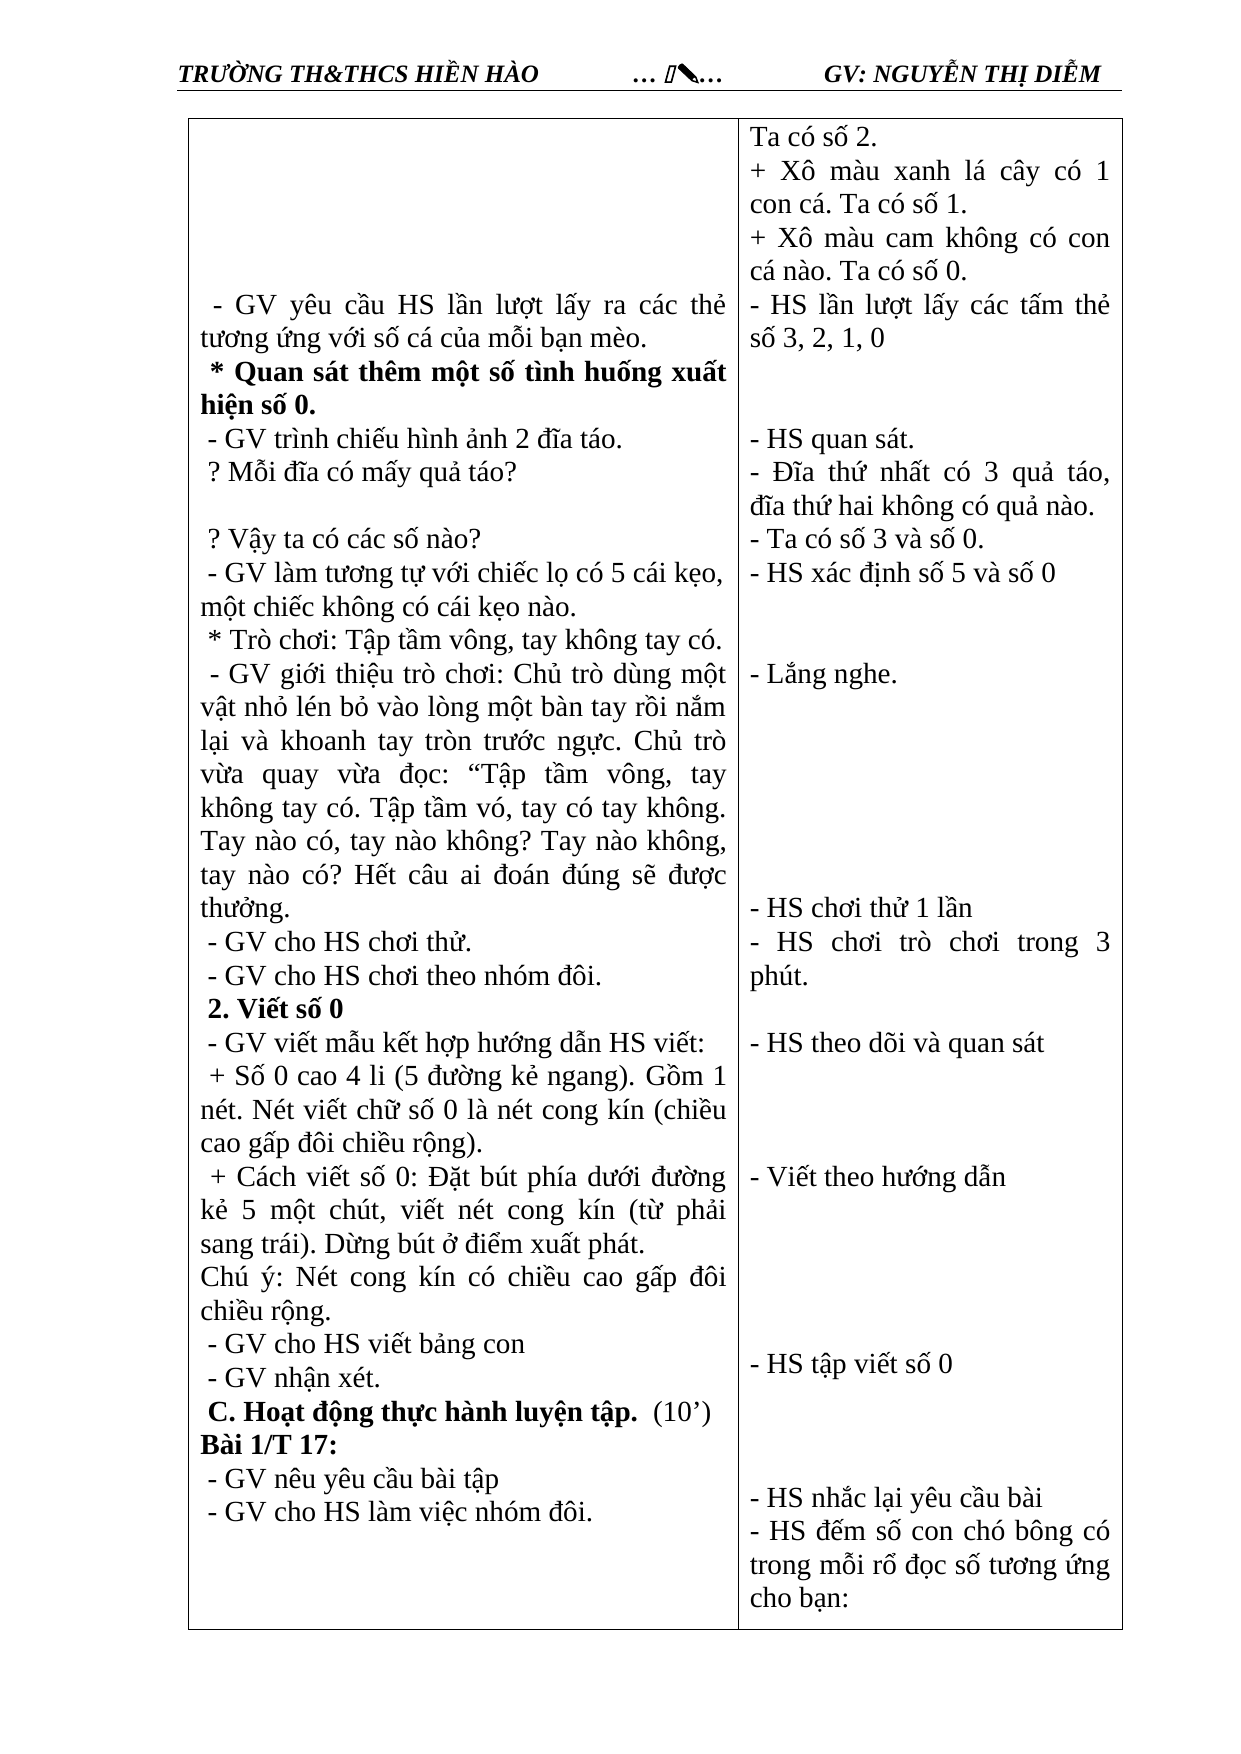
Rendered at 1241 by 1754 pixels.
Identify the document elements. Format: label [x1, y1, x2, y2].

table_cell [189, 119, 738, 1628]
table_cell [739, 119, 1122, 1628]
